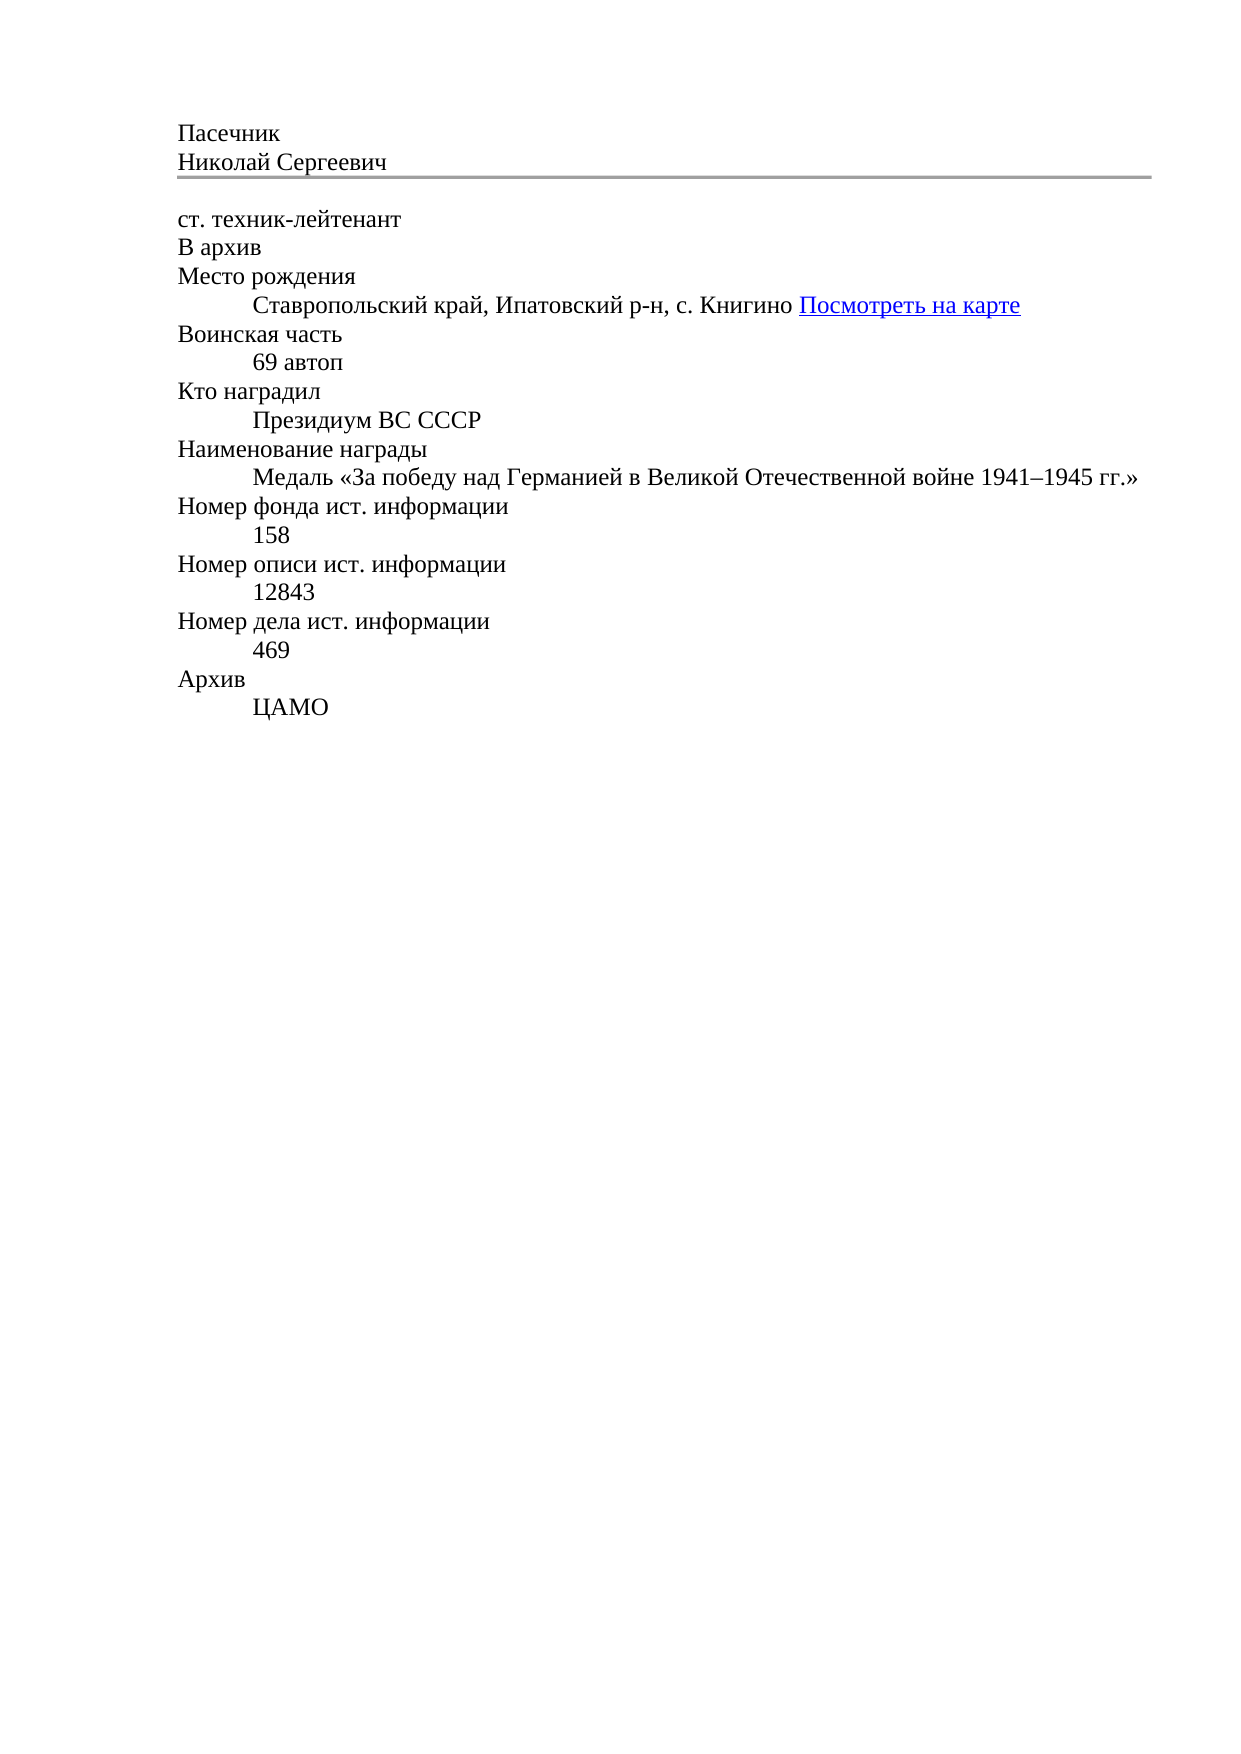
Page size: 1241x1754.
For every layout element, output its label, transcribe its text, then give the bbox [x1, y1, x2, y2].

text Воинская часть [177, 319, 1152, 347]
text Наименование награды [177, 434, 1152, 462]
text Медаль «За победу над Германией в Великой Отечественной войне 1941–1945 гг.» [252, 462, 1152, 491]
text В архив [177, 232, 1152, 261]
text Николай Сергеевич [177, 147, 1152, 175]
text Пасечник [177, 118, 1152, 147]
text 158 [252, 520, 1152, 549]
text Ставропольский край, Ипатовский р-н, с. Книгино Посмотреть на карте [252, 290, 1152, 319]
text Номер дела ист. информации [177, 606, 1152, 635]
text Номер описи ист. информации [177, 549, 1152, 577]
text ЦАМО [252, 692, 1152, 721]
text Архив [177, 664, 1152, 692]
text 12843 [252, 577, 1152, 606]
text 469 [252, 635, 1152, 664]
text ст. техник-лейтенант [177, 204, 1152, 232]
text Президиум ВС СССР [252, 405, 1152, 434]
text Место рождения [177, 261, 1152, 290]
text Номер фонда ист. информации [177, 491, 1152, 520]
text Кто наградил [177, 376, 1152, 405]
text 69 автоп [252, 347, 1152, 376]
